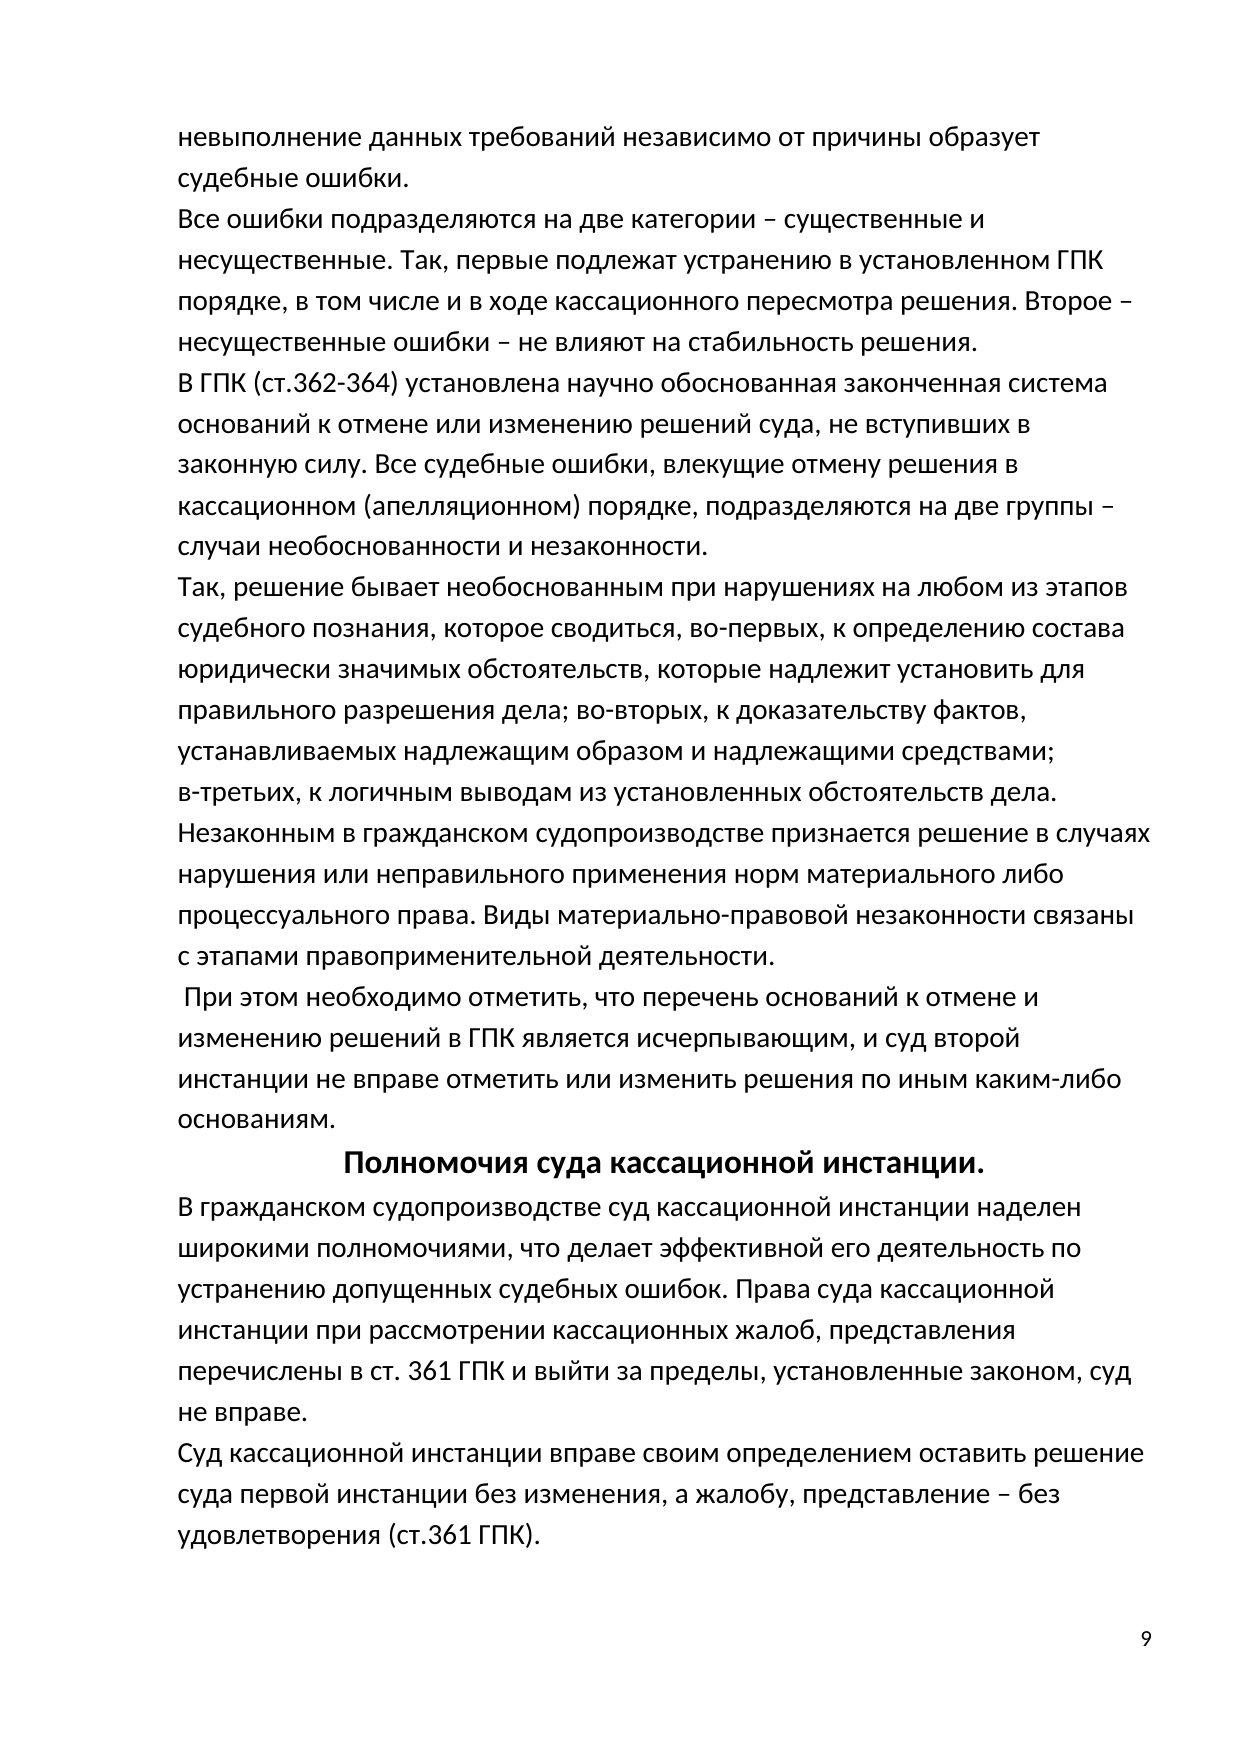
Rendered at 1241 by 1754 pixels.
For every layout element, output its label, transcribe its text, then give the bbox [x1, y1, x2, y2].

text Так, решение бывает необоснованным при нарушениях на любом из этапов судебного познания, которое сводиться, во-первых, к определению состава юридически значимых обстоятельств, которые надлежит установить для правильного разрешения дела; во-вторых, к доказательству фактов, устанавливаемых надлежащим образом и надлежащими средствами; в-третьих, к логичным выводам из установленных обстоятельств дела. [177, 568, 1152, 809]
text При этом необходимо отметить, что перечень оснований к отмене и изменению решений в ГПК является исчерпывающим, и суд второй инстанции не вправе отметить или изменить решения по иным каким-либо основаниям. [177, 978, 1152, 1136]
text Суд кассационной инстанции вправе своим определением оставить решение суда первой инстанции без изменения, а жалобу, представление – без удовлетворения (ст.361 ГПК). [177, 1434, 1152, 1551]
text Все ошибки подразделяются на две категории – существенные и несущественные. Так, первые подлежат устранению в установленном ГПК порядке, в том числе и в ходе кассационного пересмотра решения. Второе – несущественные ошибки – не влияют на стабильность решения. [177, 200, 1152, 358]
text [177, 118, 1152, 195]
text В ГПК (ст.362-364) установлена научно обоснованная законченная система оснований к отмене или изменению решений суда, не вступивших в законную силу. Все судебные ошибки, влекущие отмену решения в кассационном (апелляционном) порядке, подразделяются на две группы – случаи необоснованности и незаконности. [177, 364, 1152, 563]
text В гражданском судопроизводстве суд кассационной инстанции наделен широкими полномочиями, что делает эффективной его деятельность по устранению допущенных судебных ошибок. Права суда кассационной инстанции при рассмотрении кассационных жалоб, представления перечислены в ст. 361 ГПК и выйти за пределы, установленные законом, суд не вправе. [177, 1188, 1152, 1429]
text Незаконным в гражданском судопроизводстве признается решение в случаях нарушения или неправильного применения норм материального либо процессуального права. Виды материально-правовой незаконности связаны с этапами правоприменительной деятельности. [177, 814, 1152, 972]
text Полномочия суда кассационной инстанции. [177, 1142, 1152, 1182]
